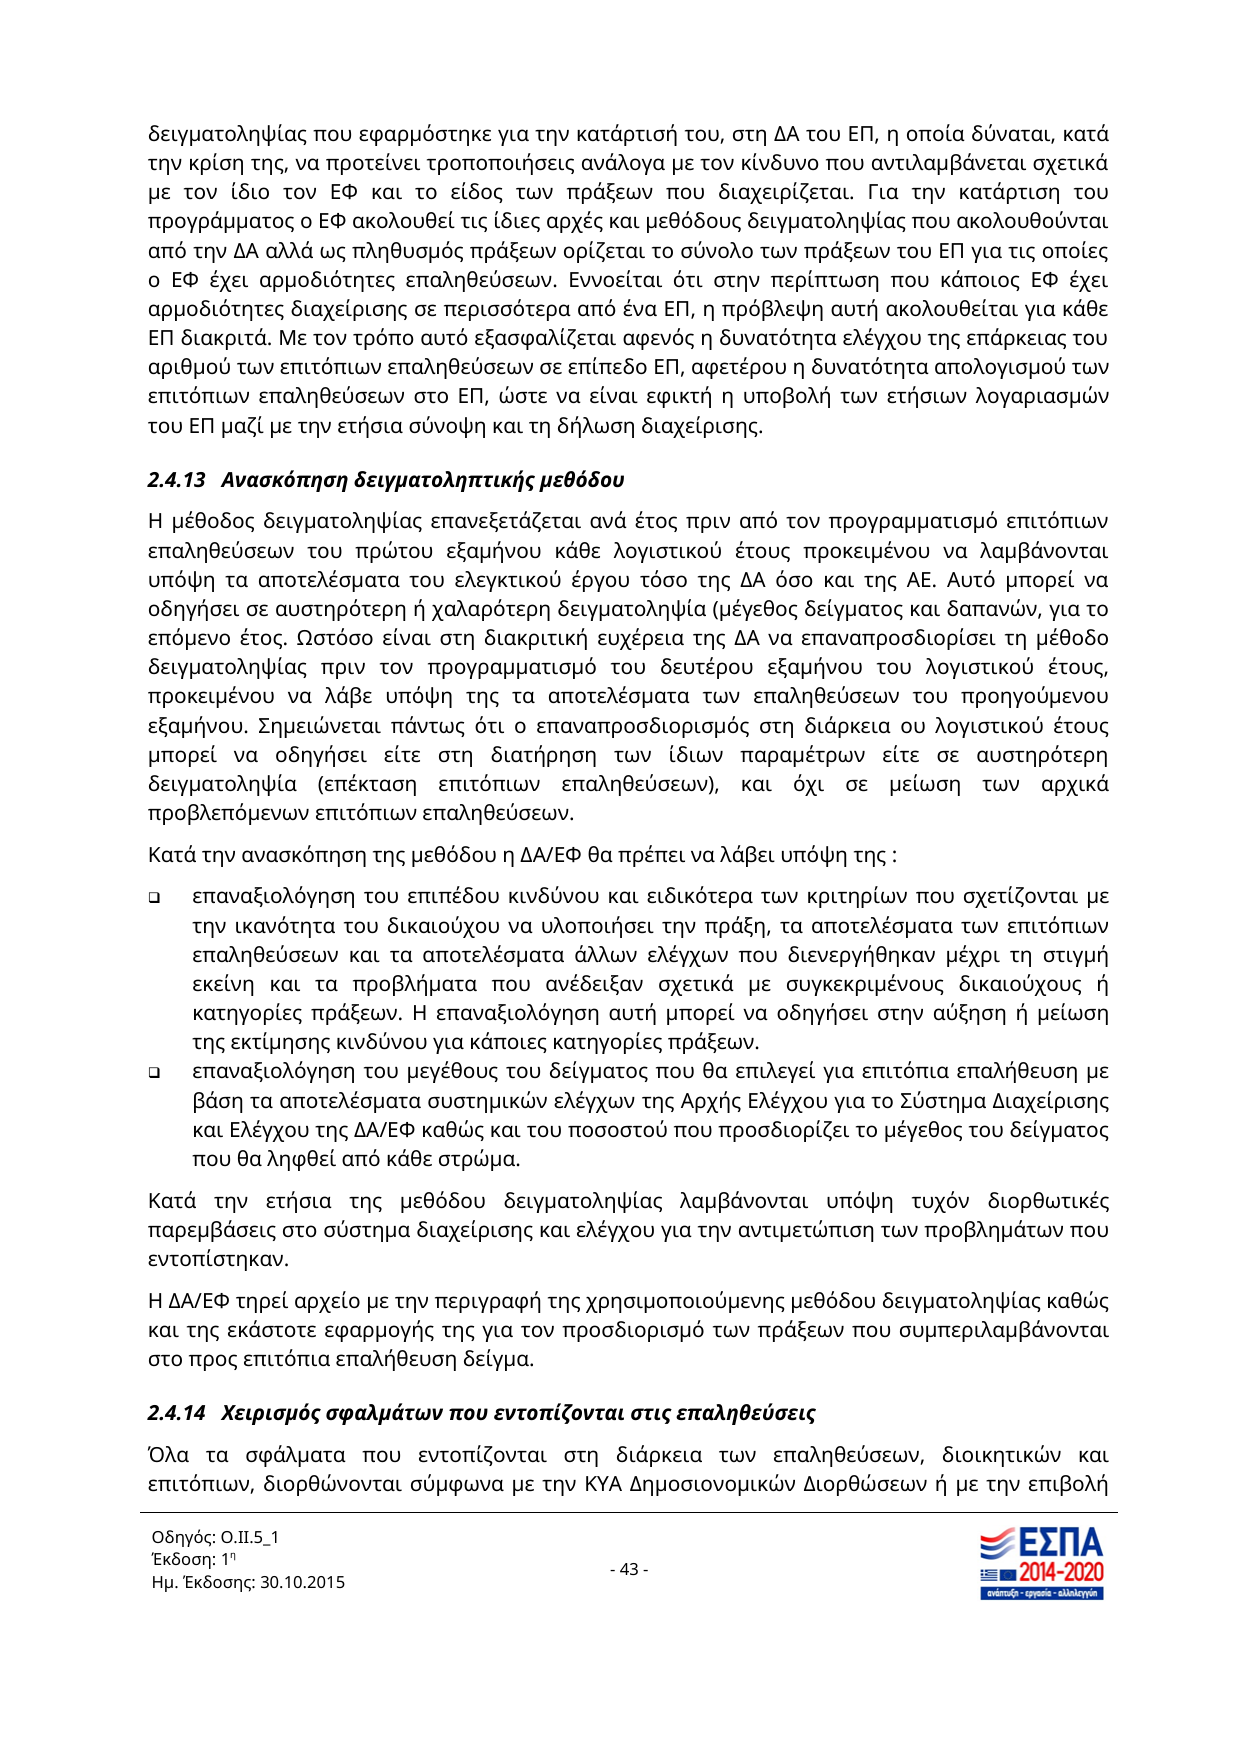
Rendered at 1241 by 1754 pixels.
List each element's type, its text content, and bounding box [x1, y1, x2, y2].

picture [977, 1525, 1107, 1602]
subtitle Ανασκόπηση δειγματοληπτικής μεθόδου [148, 464, 1110, 493]
list επαναξιολόγηση του μεγέθους του δείγματος που θα επιλεγεί για επιτόπια επαλήθευση με βάση τα αποτελέσματα συστημικών ελέγχων της Αρχής Ελέγχου για το Σύστημα Διαχείρισης και Ελέγχου της ΔΑ/ΕΦ καθώς και του ποσοστού που προσδιορίζει το μέγεθος του δείγματος που θα ληφθεί από κάθε στρώμα. [148, 1056, 1110, 1172]
text Η μέθοδος δειγματοληψίας επανεξετάζεται ανά έτος πριν από τον προγραμματισμό επιτόπιων επαληθεύσεων του πρώτου εξαμήνου κάθε λογιστικού έτους προκειμένου να λαμβάνονται υπόψη τα αποτελέσματα του ελεγκτικού έργου τόσο της ΔΑ όσο και της ΑΕ. Αυτό μπορεί να οδηγήσει σε αυστηρότερη ή χαλαρότερη δειγματοληψία (μέγεθος δείγματος και δαπανών, για το επόμενο έτος. Ωστόσο είναι στη διακριτική ευχέρεια της ΔΑ να επαναπροσδιορίσει τη μέθοδο δειγματοληψίας πριν τον προγραμματισμό του δευτέρου εξαμήνου του λογιστικού έτους, προκειμένου να λάβε υπόψη της τα αποτελέσματα των επαληθεύσεων του προηγούμενου εξαμήνου. Σημειώνεται πάντως ότι ο επαναπροσδιορισμός στη διάρκεια ου λογιστικού έτους μπορεί να οδηγήσει είτε στη διατήρηση των ίδιων παραμέτρων είτε σε αυστηρότερη δειγματοληψία (επέκταση επιτόπιων επαληθεύσεων), και όχι σε μείωση των αρχικά προβλεπόμενων επιτόπιων επαληθεύσεων. [148, 506, 1110, 826]
list επαναξιολόγηση του επιπέδου κινδύνου και ειδικότερα των κριτηρίων που σχετίζονται με την ικανότητα του δικαιούχου να υλοποιήσει την πράξη, τα αποτελέσματα των επιτόπιων επαληθεύσεων και τα αποτελέσματα άλλων ελέγχων που διενεργήθηκαν μέχρι τη στιγμή εκείνη και τα προβλήματα που ανέδειξαν σχετικά με συγκεκριμένους δικαιούχους ή κατηγορίες πράξεων. Η επαναξιολόγηση αυτή μπορεί να οδηγήσει στην αύξηση ή μείωση της εκτίμησης κινδύνου για κάποιες κατηγορίες πράξεων. [148, 881, 1110, 1056]
list Κατά την ετήσια της μεθόδου δειγματοληψίας λαμβάνονται υπόψη τυχόν διορθωτικές παρεμβάσεις στο σύστημα διαχείρισης και ελέγχου για την αντιμετώπιση των προβλημάτων που εντοπίστηκαν. [148, 1185, 1110, 1272]
text Η ΔΑ/ΕΦ τηρεί αρχείο με την περιγραφή της χρησιμοποιούμενης μεθόδου δειγματοληψίας καθώς και της εκάστοτε εφαρμογής της για τον προσδιορισμό των πράξεων που συμπεριλαμβάνονται στο προς επιτόπια επαλήθευση δείγμα. [148, 1285, 1110, 1372]
subtitle Χειρισμός σφαλμάτων που εντοπίζονται στις επαληθεύσεις [148, 1397, 1110, 1426]
text Κατά την ανασκόπηση της μεθόδου η ΔΑ/ΕΦ θα πρέπει να λάβει υπόψη της : [148, 839, 1110, 868]
